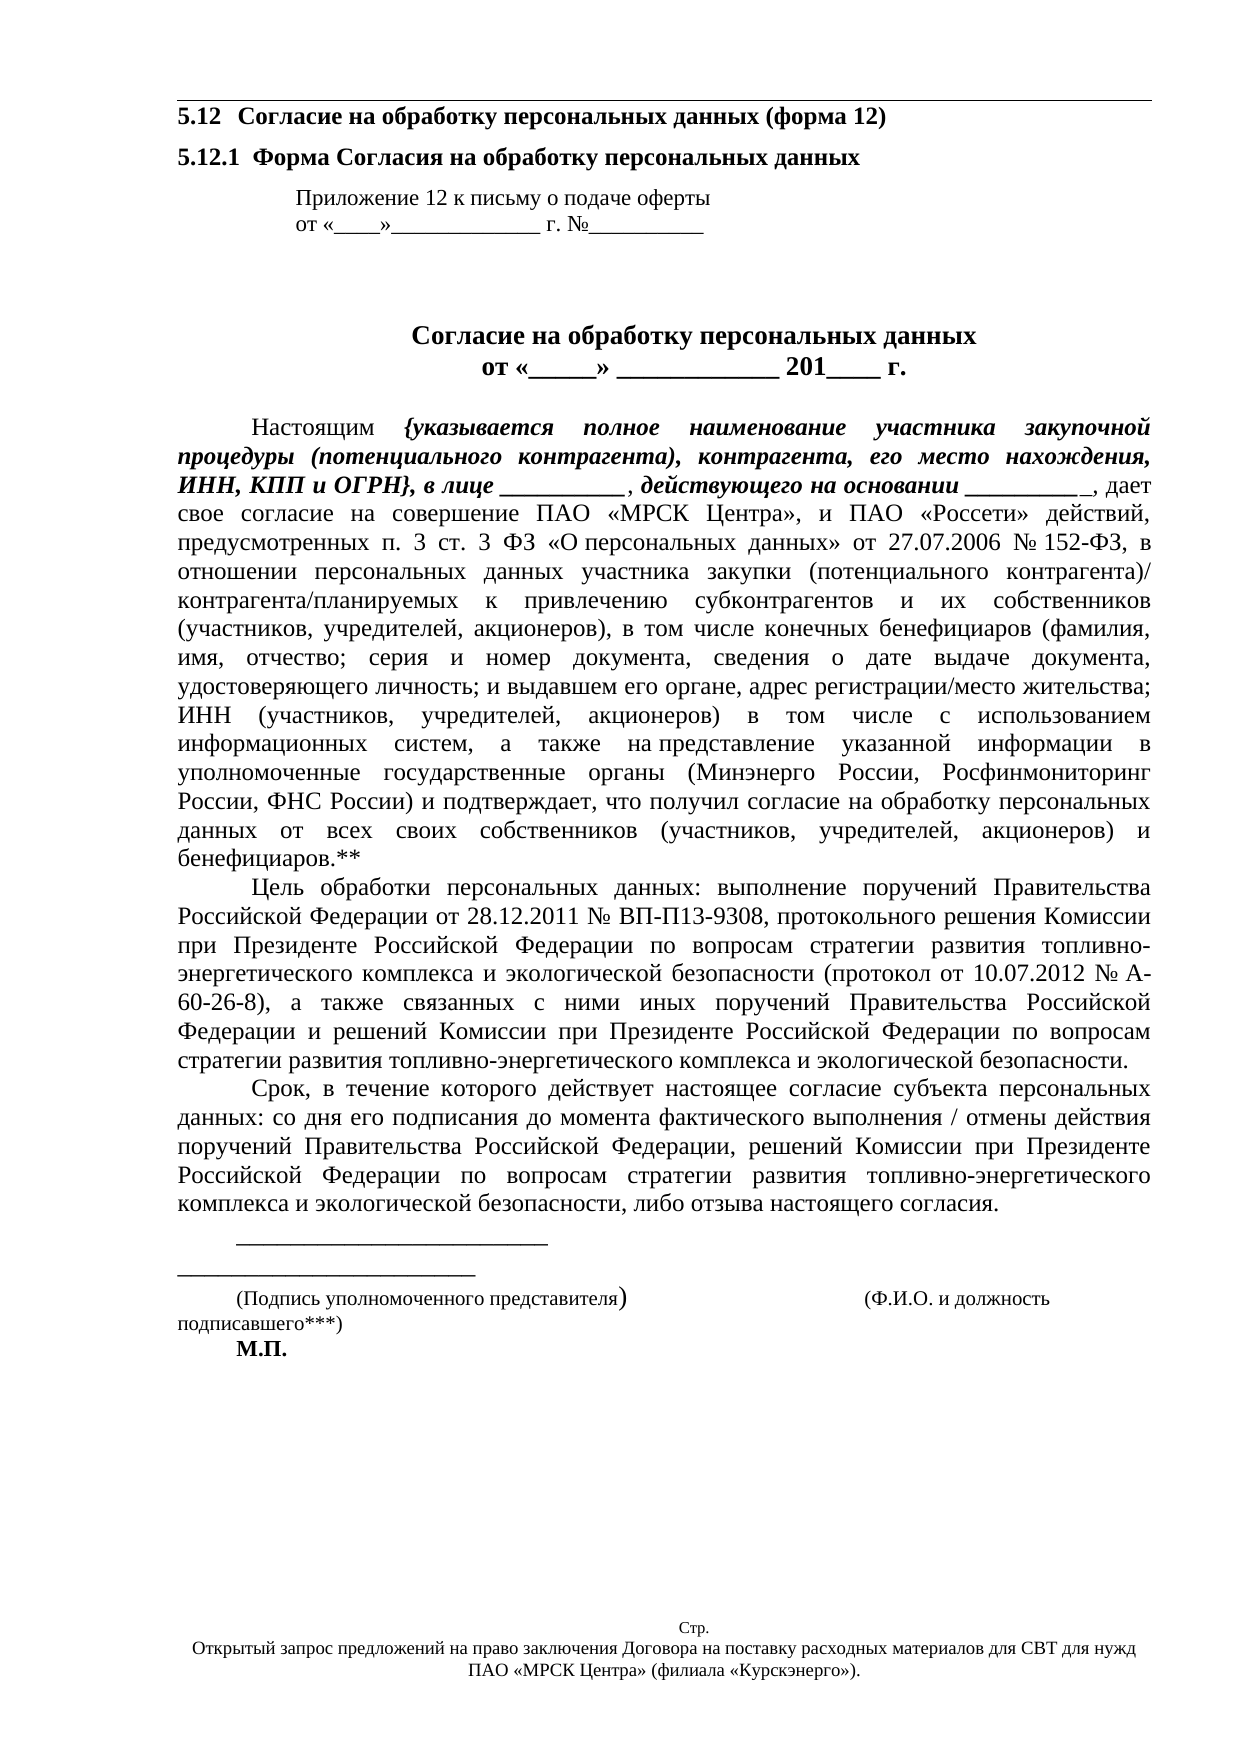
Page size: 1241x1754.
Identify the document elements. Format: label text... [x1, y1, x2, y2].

text от «_____» ____________ 201____ г. [177, 350, 1152, 381]
text Согласие на обработку персональных данных [177, 319, 1152, 350]
text Цель обработки персональных данных: выполнение поручений Правительства Российской Федерации от 28.12.2011 № ВП-П13-9308, протокольного решения Комиссии при Президенте Российской Федерации по вопросам стратегии развития топливно-энергетического комплекса и экологической безопасности (протокол от 10.07.2012 № А-60-26-8), а также связанных с ними иных поручений Правительства Российской Федерации и решений Комиссии при Президенте Российской Федерации по вопросам стратегии развития топливно-энергетического комплекса и экологической безопасности. [177, 872, 1152, 1073]
text Настоящим {указывается полное наименование участника закупочной процедуры (потенциального контрагента), контрагента, его место нахождения, ИНН, КПП и ОГРН}, в лице __________, действующего на основании __________, дает свое согласие на совершение ПАО «МРСК Центра», и ПАО «Россети» действий, предусмотренных п. 3 ст. 3 ФЗ «О персональных данных» от 27.07.2006 № 152-ФЗ, в отношении персональных данных участника закупки (потенциального контрагента)/ контрагента/планируемых к привлечению субконтрагентов и их собственников (участников, учредителей, акционеров), в том числе конечных бенефициаров (фамилия, имя, отчество; серия и номер документа, сведения о дате выдаче документа, удостоверяющего личность; и выдавшем его органе, адрес регистрации/место жительства; ИНН (участников, учредителей, акционеров) в том числе с использованием информационных систем, а также на представление указанной информации в уполномоченные государственные органы (Минэнерго России, Росфинмониторинг России, ФНС России) и подтверждает, что получил согласие на обработку персональных данных от всех своих собственников (участников, учредителей, акционеров) и бенефициаров.** [177, 412, 1152, 872]
text Срок, в течение которого действует настоящее согласие субъекта персональных данных: со дня его подписания до момента фактического выполнения / отмены действия поручений Правительства Российской Федерации, решений Комиссии при Президенте Российской Федерации по вопросам стратегии развития топливно-энергетического комплекса и экологической безопасности, либо отзыва настоящего согласия. [177, 1073, 1152, 1217]
subtitle Согласие на обработку персональных данных (форма 12) [177, 101, 1152, 130]
text (Подпись уполномоченного представителя) (Ф.И.О. и должность подписавшего***) [177, 1279, 1152, 1335]
text М.П. [177, 1335, 1152, 1361]
text Приложение 12 к письму о подаче оферты от «____»_____________ г. №__________ [295, 183, 1152, 236]
subtitle Форма Согласия на обработку персональных данных [177, 142, 1152, 171]
text _______________________ ______________________ [177, 1217, 1152, 1279]
